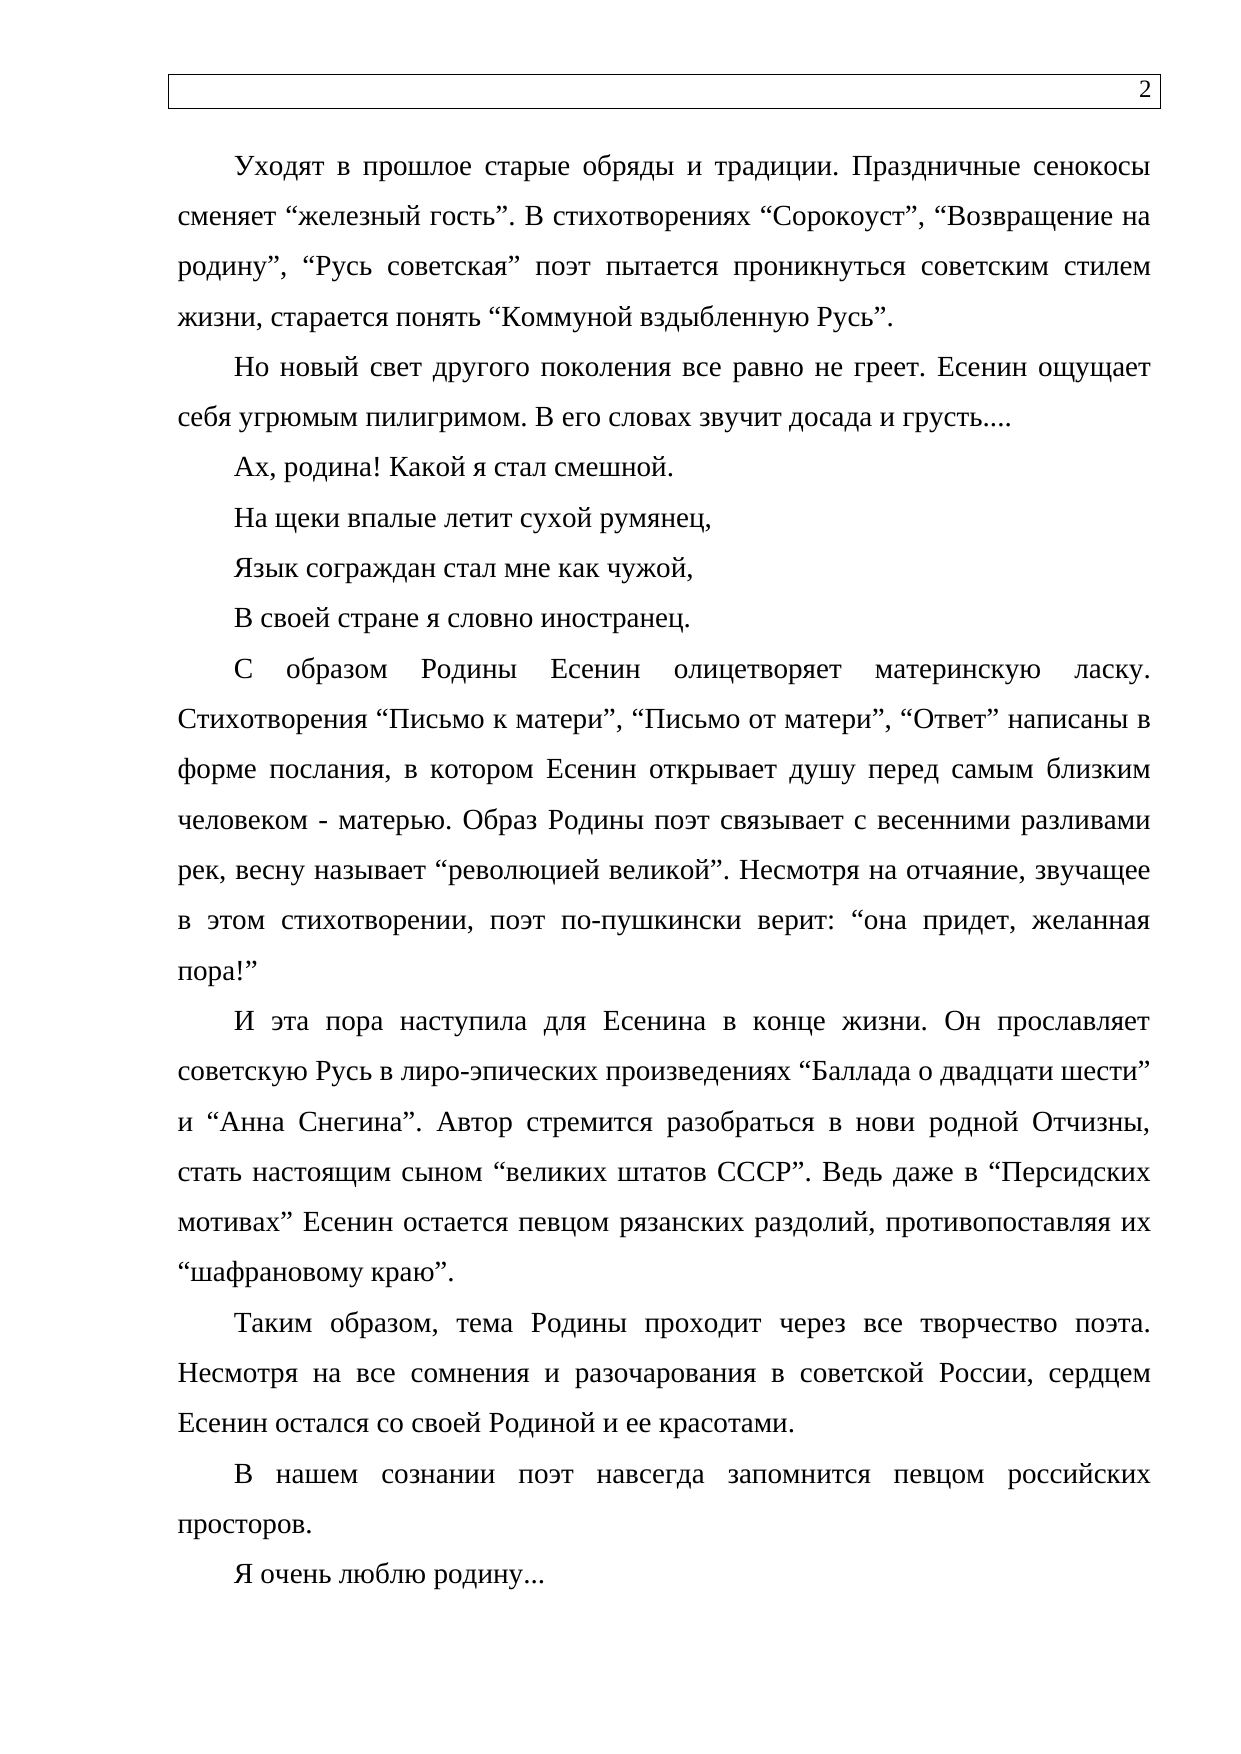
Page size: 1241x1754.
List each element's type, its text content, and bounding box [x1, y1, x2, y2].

text Ах, родина! Какой я стал смешной. [177, 449, 1152, 483]
text Уходят в прошлое старые обряды и традиции. Праздничные сенокосы сменяет “железный гость”. В стихотворениях “Сорокоуст”, “Возвращение на родину”, “Русь советская” поэт пытается проникнуться советским стилем жизни, старается понять “Коммуной вздыбленную Русь”. [177, 148, 1152, 332]
text На щеки впалые летит сухой румянец, [177, 500, 1152, 533]
text Язык сограждан стал мне как чужой, [177, 550, 1152, 584]
text В нашем сознании поэт навсегда запомнится певцом российских просторов. [177, 1456, 1152, 1540]
text С образом Родины Есенин олицетворяет материнскую ласку. Стихотворения “Письмо к матери”, “Письмо от матери”, “Ответ” написаны в форме послания, в котором Есенин открывает душу перед самым близким человеком - матерью. Образ Родины поэт связывает с весенними разливами рек, весну называет “революцией великой”. Несмотря на отчаяние, звучащее в этом стихотворении, поэт по-пушкински верит: “она придет, желанная пора!” [177, 651, 1152, 986]
text В своей стране я словно иностранец. [177, 601, 1152, 634]
text Но новый свет другого поколения все равно не греет. Есенин ощущает себя угрюмым пилигримом. В его словах звучит досада и грусть.... [177, 349, 1152, 433]
text И эта пора наступила для Есенина в конце жизни. Он прославляет советскую Русь в лиро-эпических произведениях “Баллада о двадцати шести” и “Анна Снегина”. Автор стремится разобраться в нови родной Отчизны, стать настоящим сыном “великих штатов СССР”. Ведь даже в “Персидских мотивах” Есенин остается певцом рязанских раздолий, противопоставляя их “шафрановому краю”. [177, 1003, 1152, 1288]
text Я очень люблю родину... [177, 1556, 1152, 1590]
text Таким образом, тема Родины проходит через все творчество поэта. Несмотря на все сомнения и разочарования в советской России, сердцем Есенин остался со своей Родиной и ее красотами. [177, 1305, 1152, 1439]
